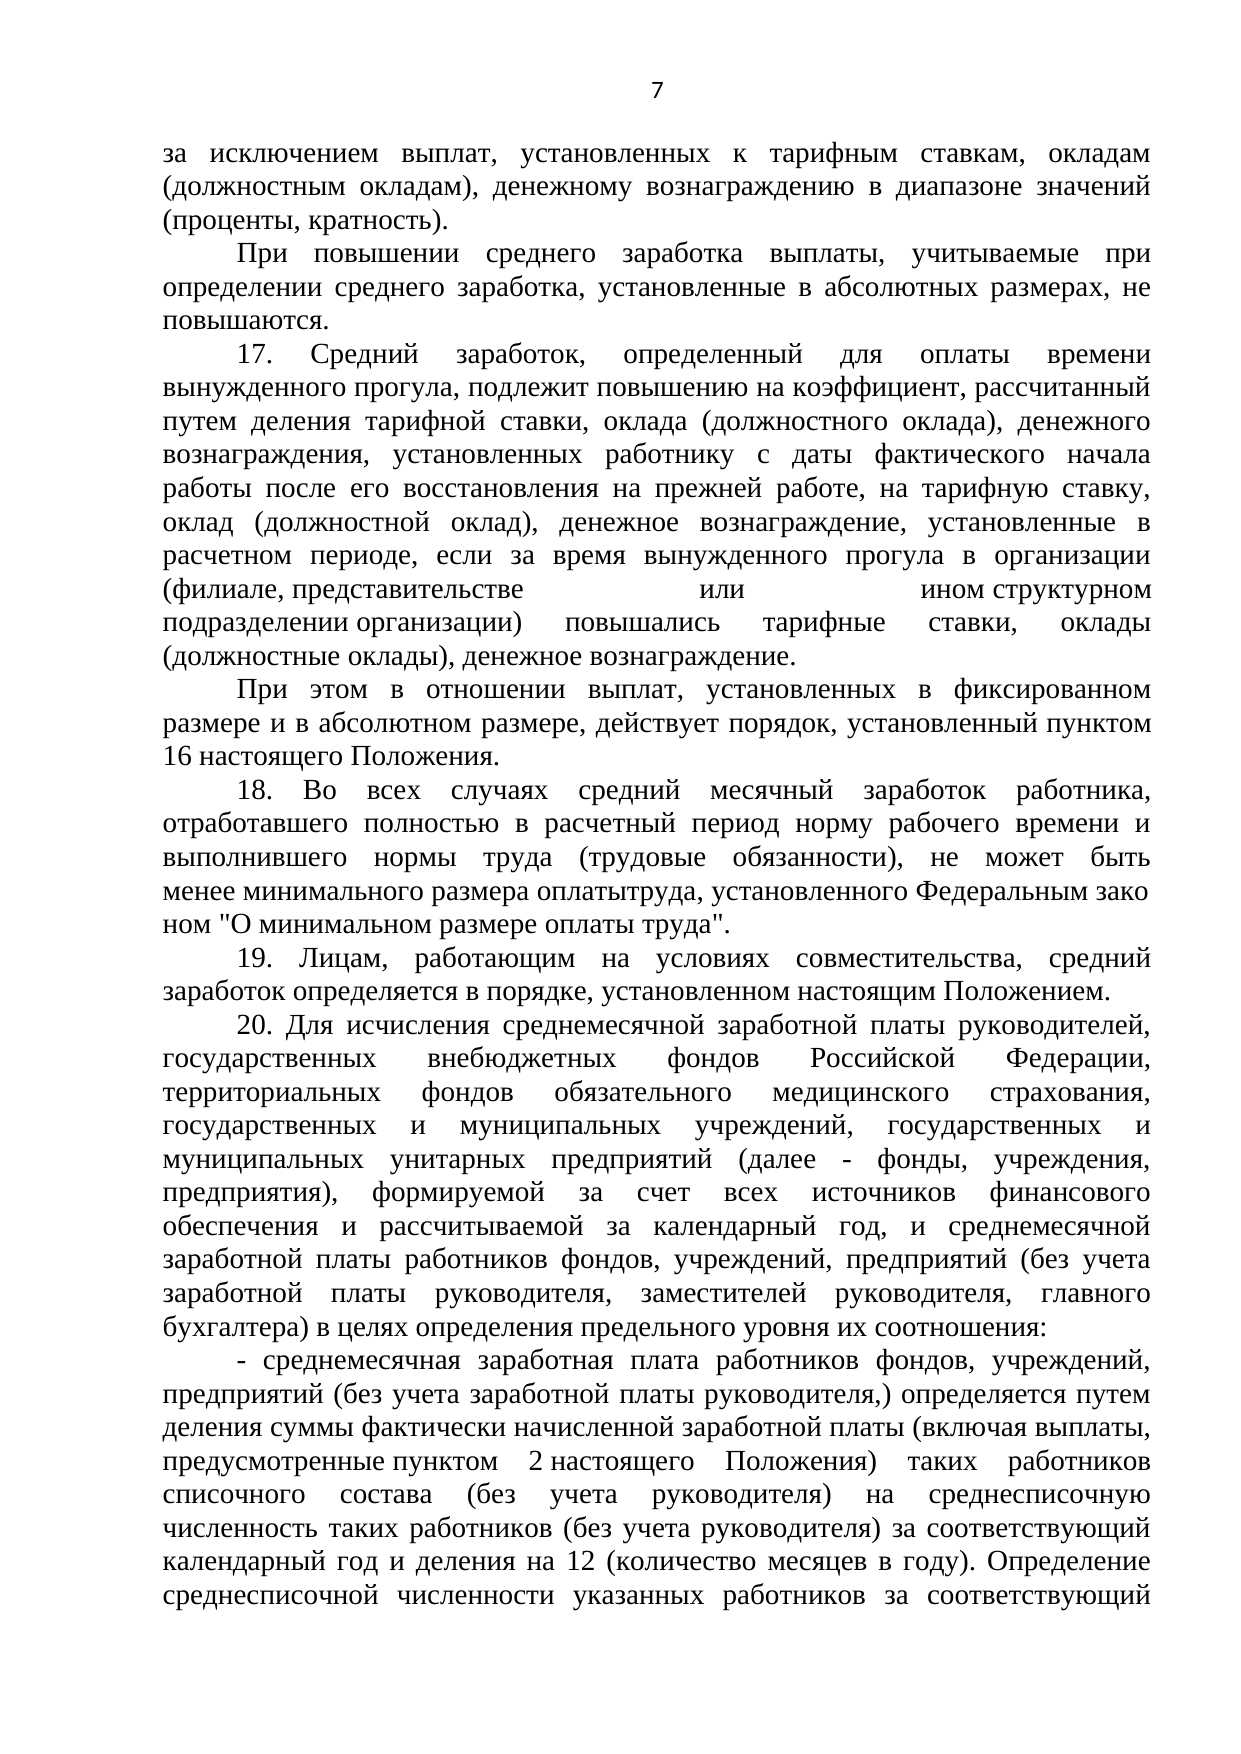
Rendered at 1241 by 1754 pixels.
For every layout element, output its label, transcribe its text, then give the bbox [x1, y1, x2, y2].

text 17. Средний заработок, определенный для оплаты времени вынужденного прогула, подлежит повышению на коэффициент, рассчитанный путем деления тарифной ставки, оклада (должностного оклада), денежного вознаграждения, установленных работнику с даты фактического начала работы после его восстановления на прежней работе, на тарифную ставку, оклад (должностной оклад), денежное вознаграждение, установленные в расчетном периоде, если за время вынужденного прогула в организации (филиале, представительстве или ином структурном подразделении организации) повышались тарифные ставки, оклады (должностные оклады), денежное вознаграждение. [162, 336, 1152, 671]
text При повышении среднего заработка выплаты, учитываемые при определении среднего заработка, установленные в абсолютных размерах, не повышаются. [162, 235, 1152, 336]
text 20. Для исчисления среднемесячной заработной платы руководителей, государственных внебюджетных фондов Российской Федерации, территориальных фондов обязательного медицинского страхования, государственных и муниципальных учреждений, государственных и муниципальных унитарных предприятий (далее - фонды, учреждения, предприятия), формируемой за счет всех источников финансового обеспечения и рассчитываемой за календарный год, и среднемесячной заработной платы работников фондов, учреждений, предприятий (без учета заработной платы руководителя, заместителей руководителя, главного бухгалтера) в целях определения предельного уровня их соотношения: [162, 1007, 1152, 1342]
text 18. Во всех случаях средний месячный заработок работника, отработавшего полностью в расчетный период норму рабочего времени и выполнившего нормы труда (трудовые обязанности), не может быть менее минимального размера оплатытруда, установленного Федеральным законом "О минимальном размере оплаты труда". [162, 772, 1152, 940]
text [162, 135, 1152, 235]
text 19. Лицам, работающим на условиях совместительства, средний заработок определяется в порядке, установленном настоящим Положением. [162, 940, 1152, 1007]
text При этом в отношении выплат, установленных в фиксированном размере и в абсолютном размере, действует порядок, установленный пунктом 16 настоящего Положения. [162, 671, 1152, 772]
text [162, 1342, 1152, 1611]
